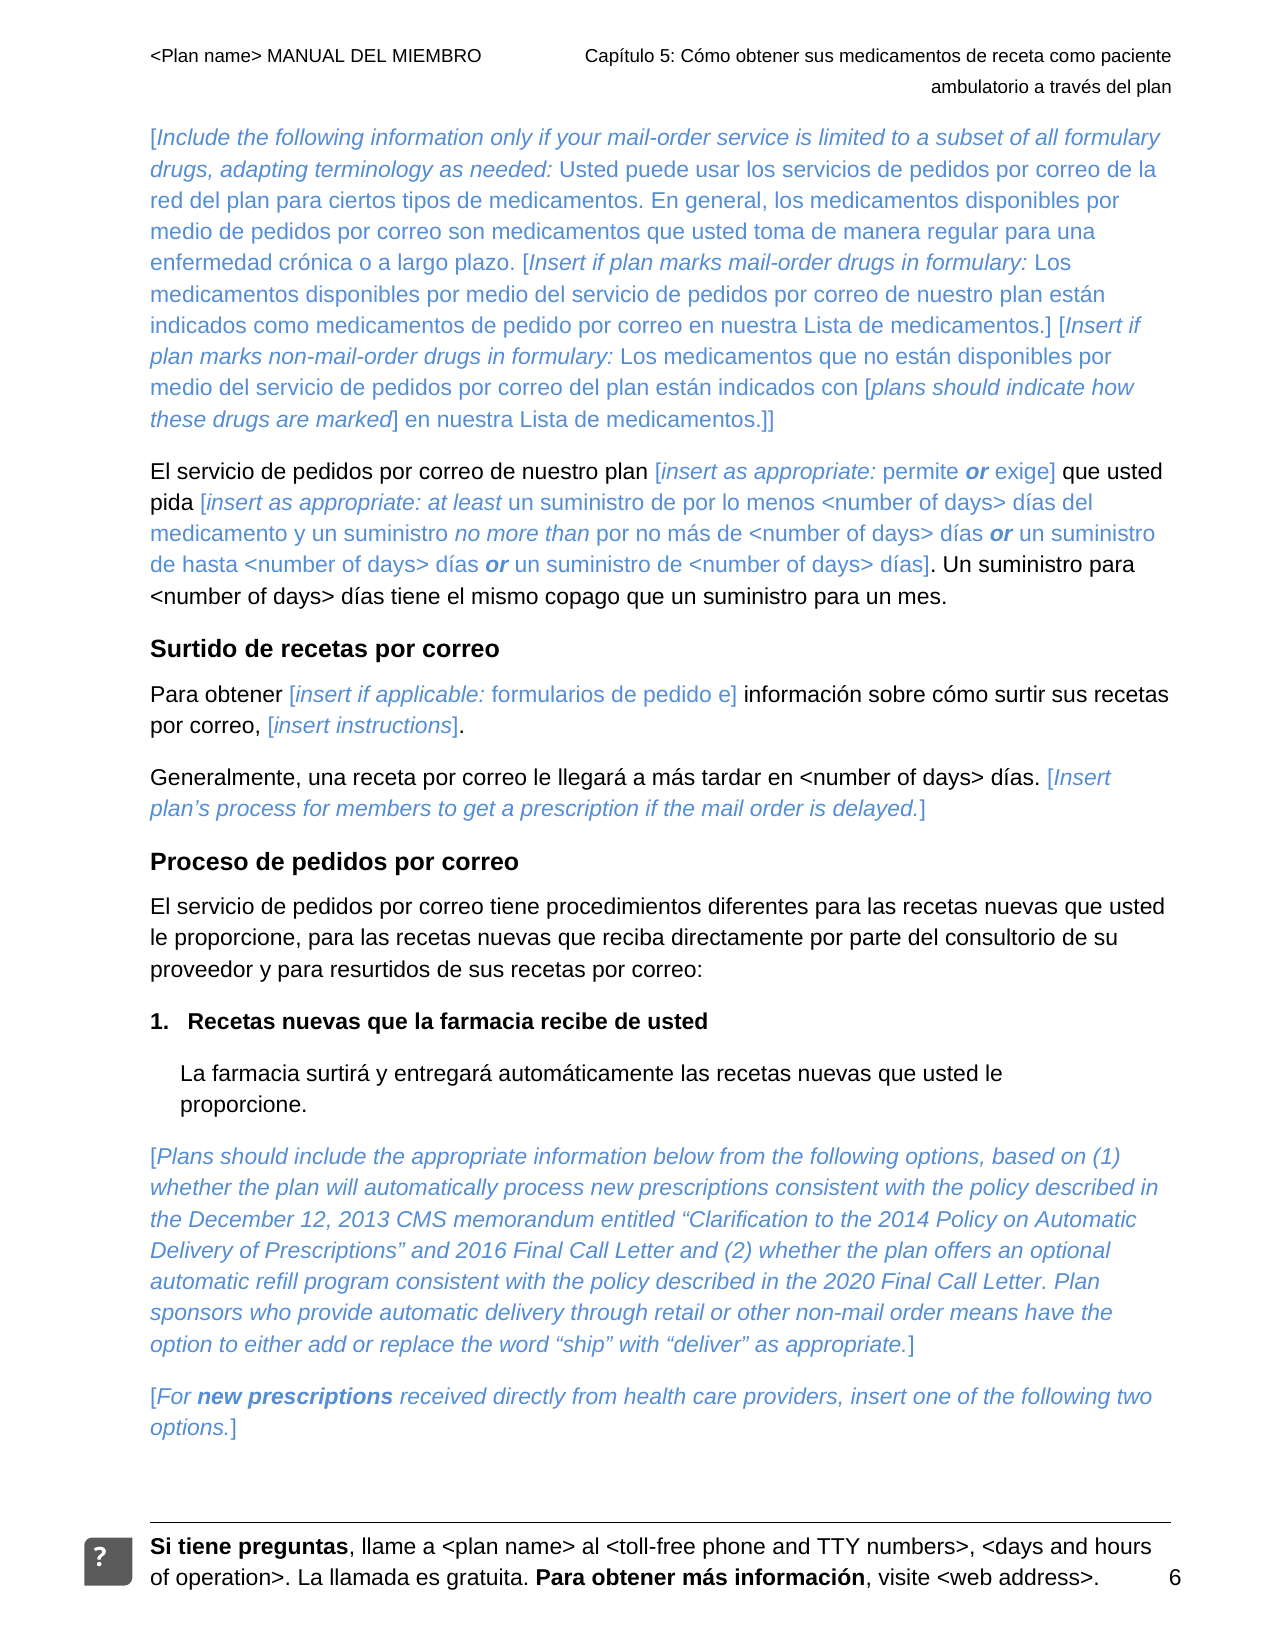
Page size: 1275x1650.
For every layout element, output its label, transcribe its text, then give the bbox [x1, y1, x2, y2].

text El servicio de pedidos por correo de nuestro plan [insert as appropriate: permite or exige] que usted pida [insert as appropriate: at least un suministro de por lo menos <number of days> días del medicamento y un suministro no more than por no más de <number of days> días or un suministro de hasta <number of days> días or un suministro de <number of days> días]. Un suministro para <number of days> días tiene el mismo copago que un suministro para un mes. [150, 454, 1171, 610]
text [Plans should include the appropriate information below from the following options, based on (1) whether the plan will automatically process new prescriptions consistent with the policy described in the December 12, 2013 CMS memorandum entitled “Clarification to the 2014 Policy on Automatic Delivery of Prescriptions” and 2016 Final Call Letter and (2) whether the plan offers an optional automatic refill program consistent with the policy described in the 2020 Final Call Letter. Plan sponsors who provide automatic delivery through retail or other non-mail order means have the option to either add or replace the word “ship” with “deliver” as appropriate.] [150, 1139, 1171, 1358]
text Para obtener [insert if applicable: formularios de pedido e] información sobre cómo surtir sus recetas por correo, [insert instructions]. [150, 677, 1171, 739]
text [For new prescriptions received directly from health care providers, insert one of the following two options.] [150, 1379, 1171, 1442]
list Recetas nuevas que la farmacia recibe de usted [150, 1004, 1096, 1035]
text Surtido de recetas por correo [150, 631, 1096, 664]
list La farmacia surtirá y entregará automáticamente las recetas nuevas que usted le proporcione. [180, 1056, 1096, 1119]
text Generalmente, una receta por correo le llegará a más tardar en <number of days> días. [Insert plan’s process for members to get a prescription if the mail order is delayed.] [150, 760, 1171, 823]
text Proceso de pedidos por correo [150, 844, 1096, 877]
text El servicio de pedidos por correo tiene procedimientos diferentes para las recetas nuevas que usted le proporcione, para las recetas nuevas que reciba directamente por parte del consultorio de su proveedor y para resurtidos de sus recetas por correo: [150, 889, 1171, 983]
text [Include the following information only if your mail-order service is limited to a subset of all formulary drugs, adapting terminology as needed: Usted puede usar los servicios de pedidos por correo de la red del plan para ciertos tipos de medicamentos. En general, los medicamentos disponibles por medio de pedidos por correo son medicamentos que usted toma de manera regular para una enfermedad crónica o a largo plazo. [Insert if plan marks mail-order drugs in formulary: Los medicamentos disponibles por medio del servicio de pedidos por correo de nuestro plan están indicados como medicamentos de pedido por correo en nuestra Lista de medicamentos.] [Insert if plan marks non-mail-order drugs in formulary: Los medicamentos que no están disponibles por medio del servicio de pedidos por correo del plan están indicados con [plans should indicate how these drugs are marked] en nuestra Lista de medicamentos.]] [150, 121, 1171, 433]
